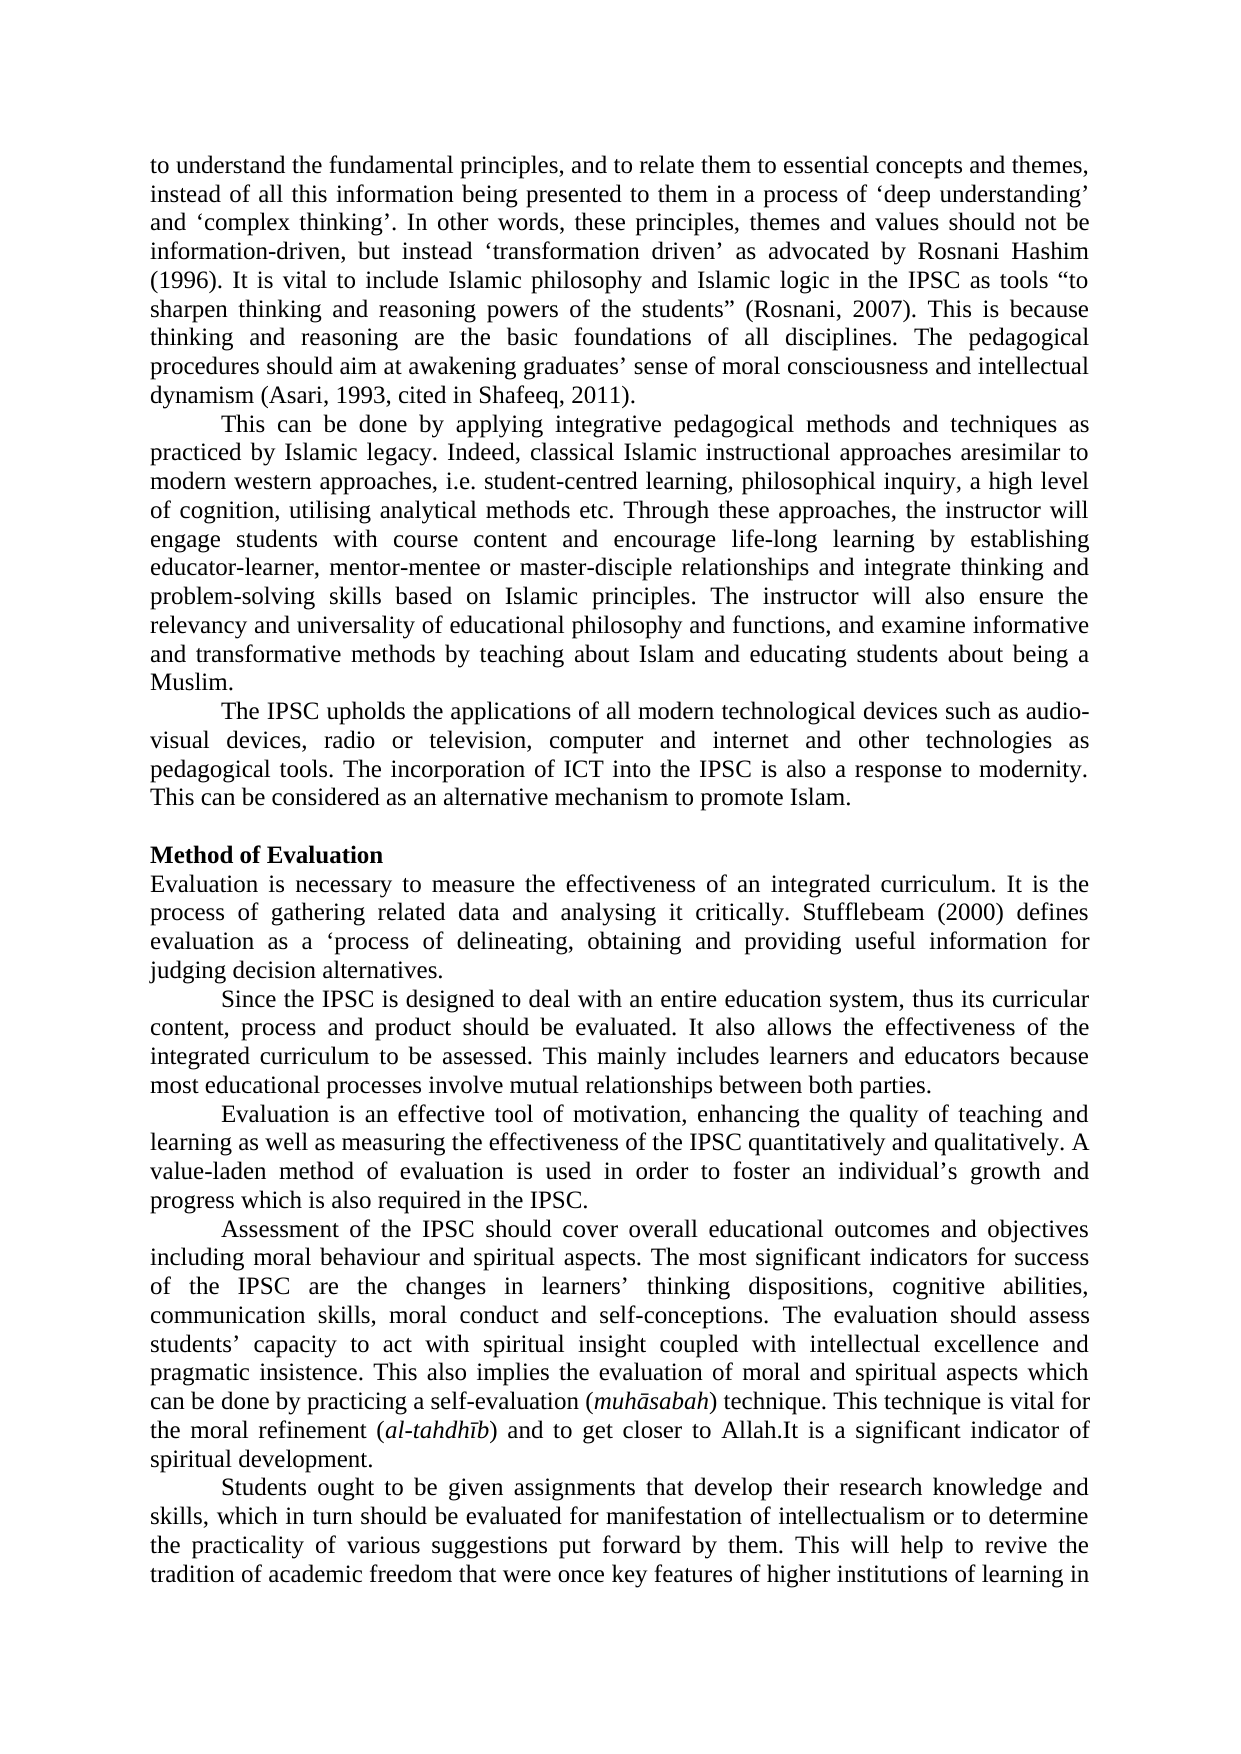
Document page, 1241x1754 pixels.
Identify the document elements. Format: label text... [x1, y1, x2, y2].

text Since the IPSC is designed to deal with an entire education system, thus its curricular content, process and product should be evaluated. It also allows the effectiveness of the integrated curriculum to be assessed. This mainly includes learners and educators because most educational processes involve mutual relationships between both parties. [150, 984, 1090, 1099]
text Evaluation is necessary to measure the effectiveness of an integrated curriculum. It is the process of gathering related data and analysing it critically. Stufflebeam (2000) defines evaluation as a ‘process of delineating, obtaining and providing useful information for judging decision alternatives. [150, 869, 1090, 984]
text Assessment of the IPSC should cover overall educational outcomes and objectives including moral behaviour and spiritual aspects. The most significant indicators for success of the IPSC are the changes in learners’ thinking dispositions, cognitive abilities, communication skills, moral conduct and self-conceptions. The evaluation should assess students’ capacity to act with spiritual insight coupled with intellectual excellence and pragmatic insistence. This also implies the evaluation of moral and spiritual aspects which can be done by practicing a self-evaluation (muhāsabah) technique. This technique is vital for the moral refinement (al-tahdhīb) and to get closer to Allah.It is a significant indicator of spiritual development. [150, 1214, 1090, 1472]
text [150, 150, 1090, 409]
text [150, 1472, 1090, 1587]
text This can be done by applying integrative pedagogical methods and techniques as practiced by Islamic legacy. Indeed, classical Islamic instructional approaches aresimilar to modern western approaches, i.e. student-centred learning, philosophical inquiry, a high level of cognition, utilising analytical methods etc. Through these approaches, the instructor will engage students with course content and encourage life-long learning by establishing educator-learner, mentor-mentee or master-disciple relationships and integrate thinking and problem-solving skills based on Islamic principles. The instructor will also ensure the relevancy and universality of educational philosophy and functions, and examine informative and transformative methods by teaching about Islam and educating students about being a Muslim. [150, 409, 1090, 696]
text Method of Evaluation [150, 840, 1090, 869]
text Evaluation is an effective tool of motivation, enhancing the quality of teaching and learning as well as measuring the effectiveness of the IPSC quantitatively and qualitatively. A value-laden method of evaluation is used in order to foster an individual’s growth and progress which is also required in the IPSC. [150, 1099, 1090, 1214]
text The IPSC upholds the applications of all modern technological devices such as audio-visual devices, radio or television, computer and internet and other technologies as pedagogical tools. The incorporation of ICT into the IPSC is also a response to modernity. This can be considered as an alternative mechanism to promote Islam. [150, 696, 1090, 811]
